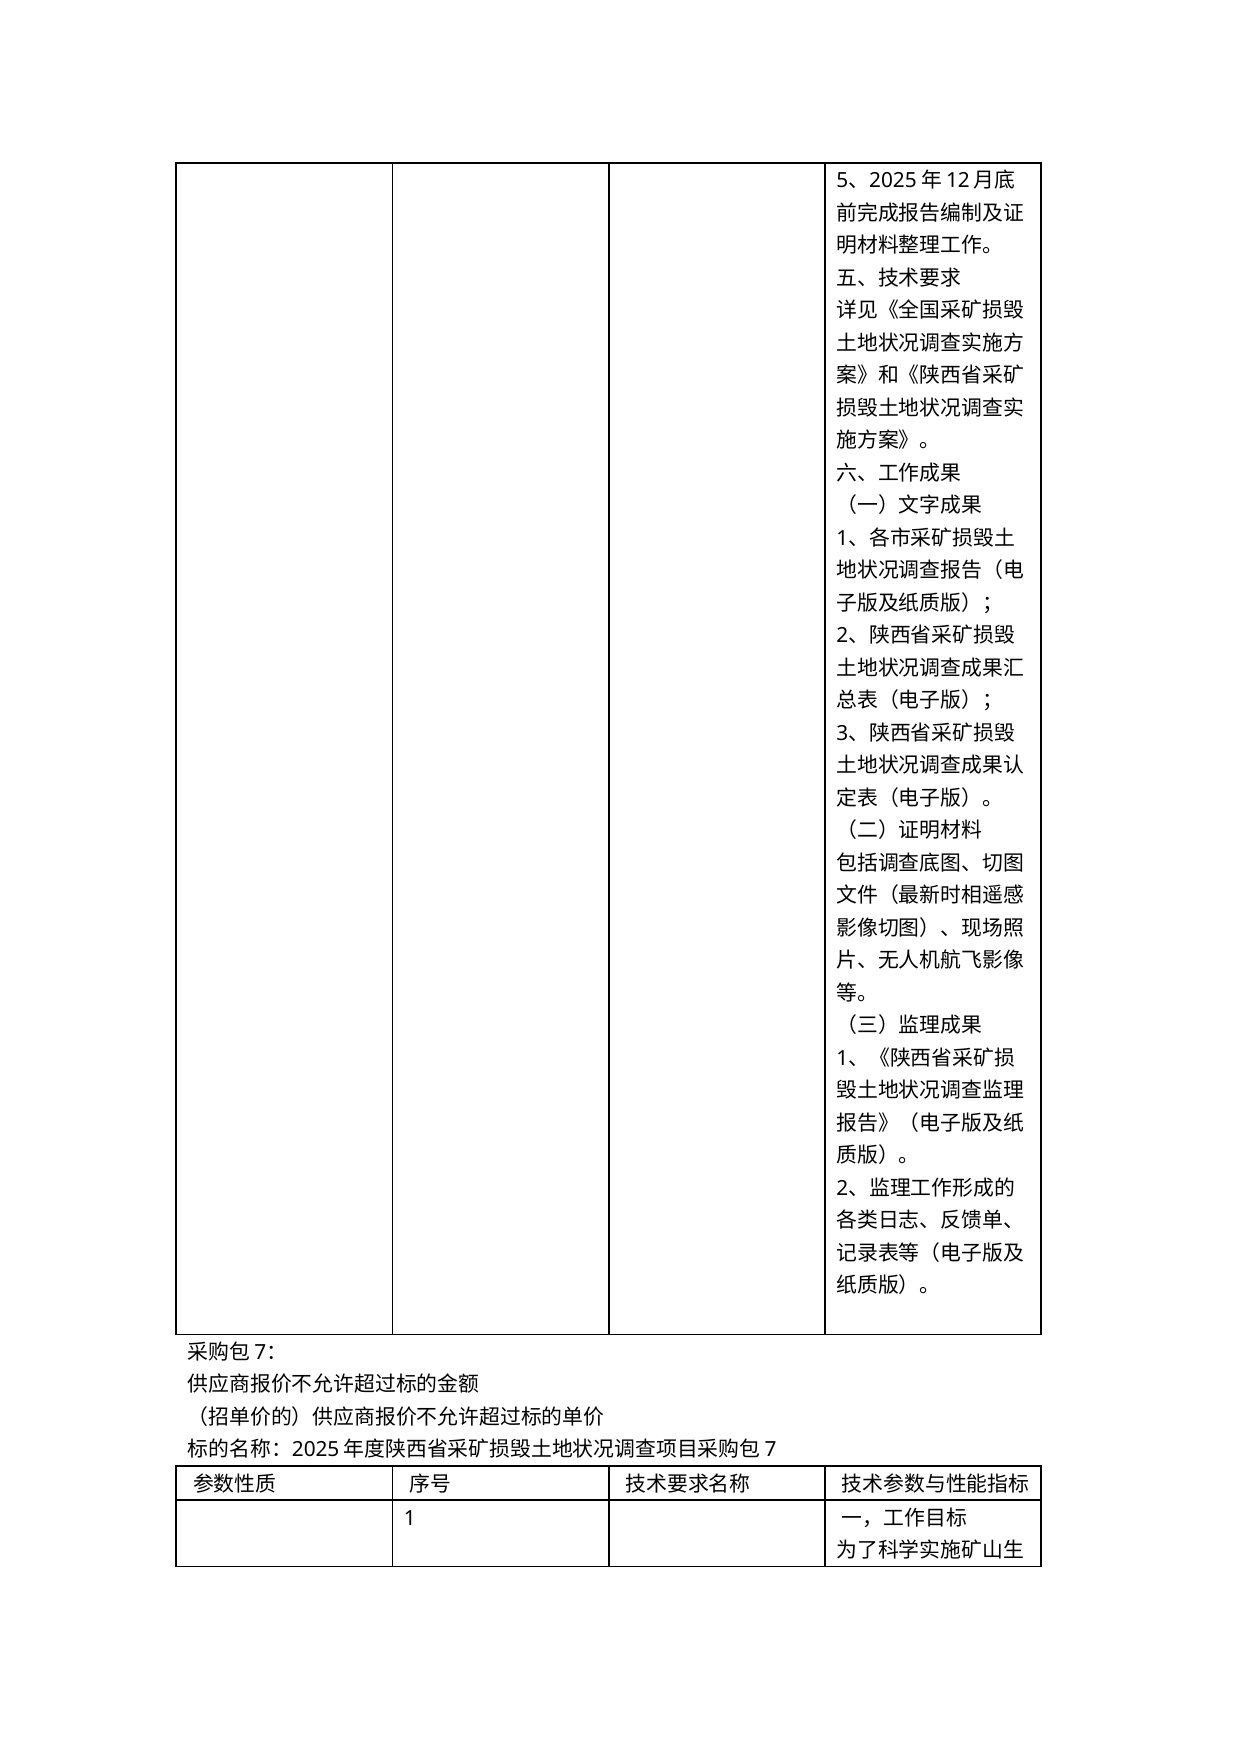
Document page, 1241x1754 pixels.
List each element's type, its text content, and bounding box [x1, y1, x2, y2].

table_cell 1 [393, 1501, 608, 1566]
table_header 参数性质 [177, 1467, 392, 1499]
table_cell 1 [393, 164, 608, 1333]
table_header 技术要求名称 [610, 1467, 824, 1499]
table_header 序号 [393, 1467, 608, 1499]
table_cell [826, 164, 1040, 1333]
table_cell [610, 164, 824, 1333]
table_header 技术参数与性能指标 [826, 1467, 1040, 1499]
text 供应商报价不允许超过标的金额 [187, 1368, 1053, 1400]
text （招单价的）供应商报价不允许超过标的单价 [187, 1400, 1053, 1433]
table_cell [177, 164, 392, 1333]
table_cell [610, 1501, 824, 1566]
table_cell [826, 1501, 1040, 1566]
text 标的名称：2025年度陕西省采矿损毁土地状况调查项目采购包7 [187, 1433, 1053, 1465]
table_cell [177, 1501, 392, 1566]
text 采购包7： [187, 1335, 1053, 1368]
